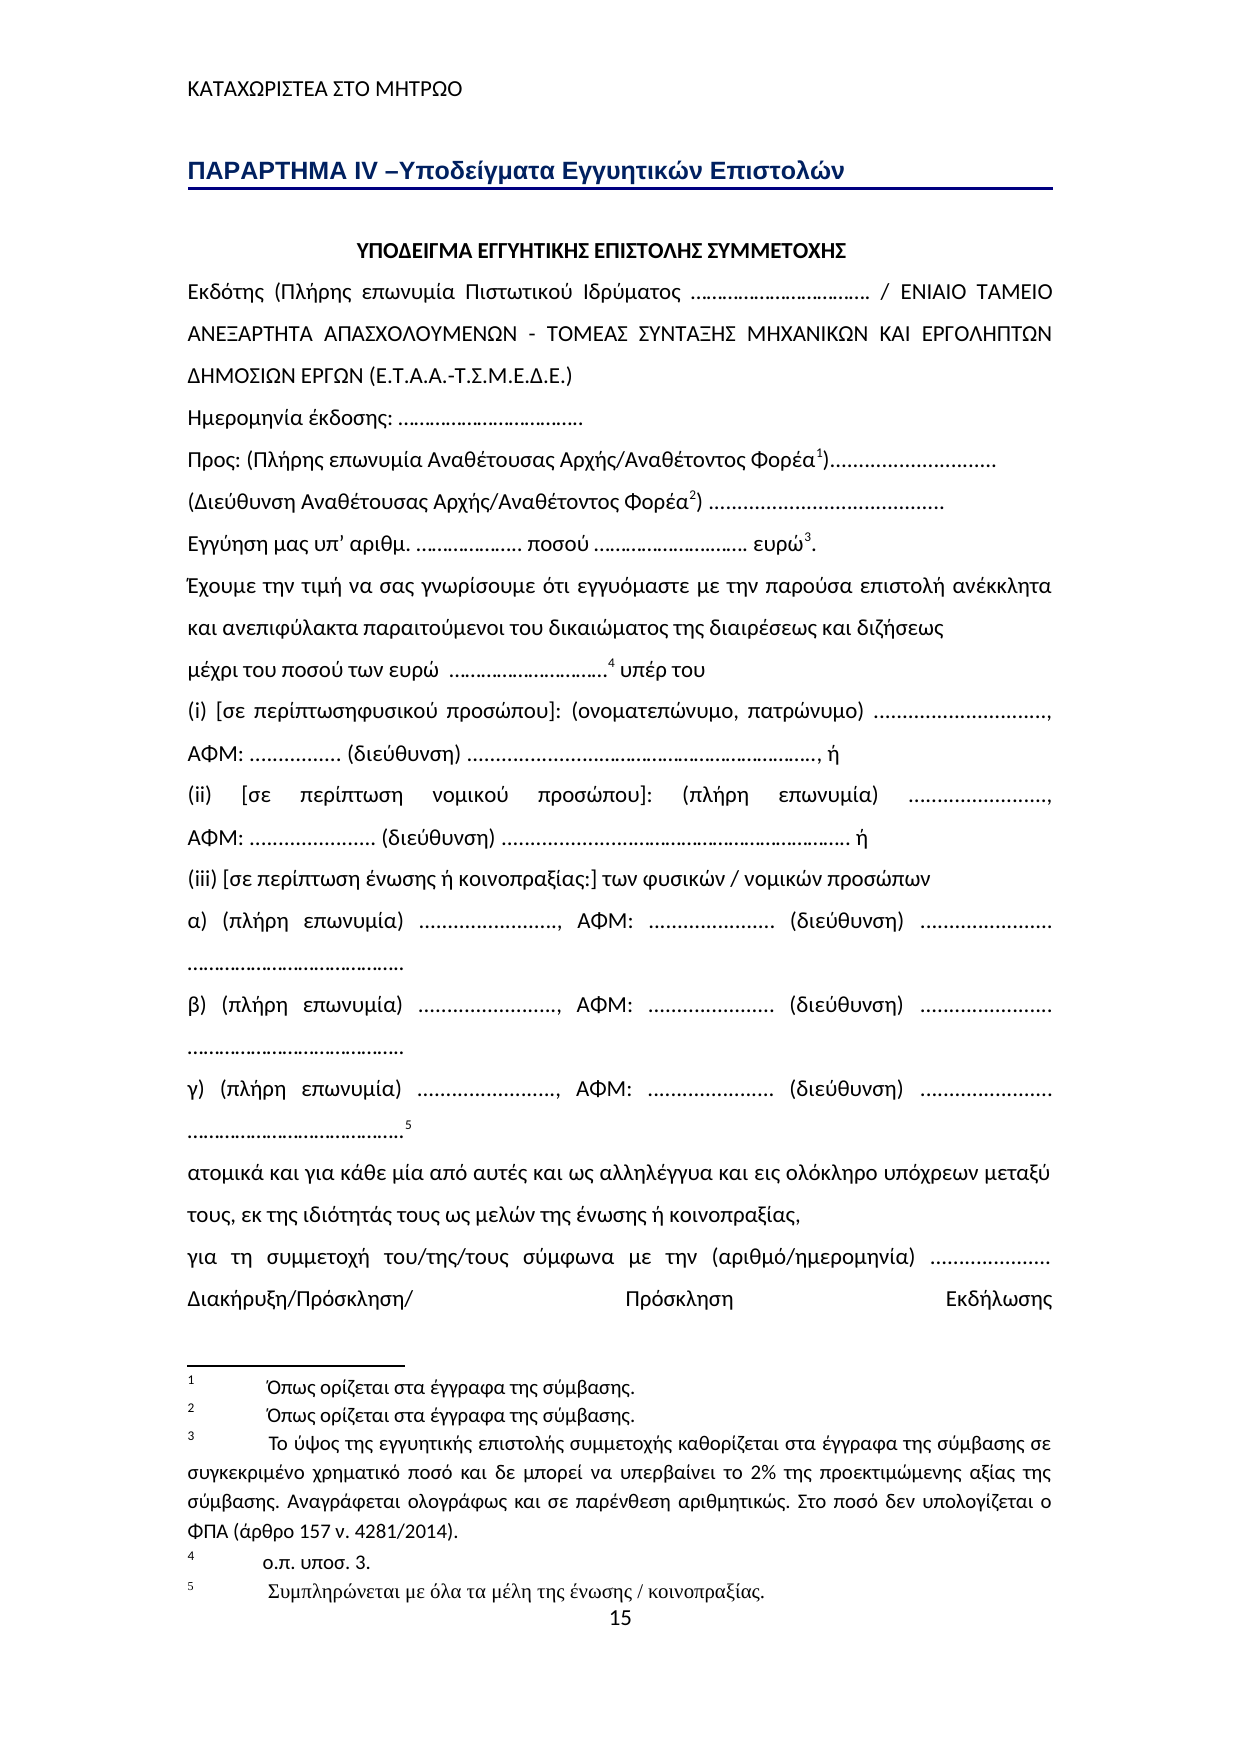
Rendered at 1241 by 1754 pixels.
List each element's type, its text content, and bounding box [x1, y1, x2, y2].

text (i) [σε περίπτωσηφυσικού προσώπου]: (ονοματεπώνυμο, πατρώνυμο) .............................., ΑΦΜ: ................ (διεύθυνση) .......................………………………………….., ή [187, 697, 1053, 767]
text ΥΠΟΔΕΙΓΜΑ ΕΓΓΥΗΤΙΚΗΣ ΕΠΙΣΤΟΛΗΣ ΣΥΜΜΕΤΟΧΗΣ [150, 236, 1053, 264]
text Ημερομηνία έκδοσης: …………………………….. [187, 403, 1053, 431]
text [187, 1242, 1053, 1312]
text α) (πλήρη επωνυμία) ........................, ΑΦΜ: ...................... (διεύθυνση) .......................………………………………….. [187, 907, 1053, 977]
text ατομικά και για κάθε μία από αυτές και ως αλληλέγγυα και εις ολόκληρο υπόχρεων μεταξύ τους, εκ της ιδιότητάς τους ως μελών της ένωσης ή κοινοπραξίας, [187, 1158, 1053, 1228]
text μέχρι του ποσού των ευρώ ………………………… υπέρ του [187, 655, 1053, 683]
text Προς: (Πλήρης επωνυμία Αναθέτουσας Αρχής/Αναθέτοντος Φορέα)............................. [187, 445, 1053, 473]
text Έχουμε την τιμή να σας γνωρίσουμε ότι εγγυόμαστε με την παρούσα επιστολή ανέκκλητα και ανεπιφύλακτα παραιτούμενοι του δικαιώματος της διαιρέσεως και διζήσεως [187, 571, 1053, 641]
text (iii) [σε περίπτωση ένωσης ή κοινοπραξίας:] των φυσικών / νομικών προσώπων [187, 864, 1053, 893]
text β) (πλήρη επωνυμία) ........................, ΑΦΜ: ...................... (διεύθυνση) .......................………………………………….. [187, 991, 1053, 1061]
subtitle ΠΑΡΑΡΤΗΜΑ IV –Υποδείγματα Εγγυητικών Επιστολών [187, 156, 1053, 190]
text (ii) [σε περίπτωση νομικού προσώπου]: (πλήρη επωνυμία) ........................, ΑΦΜ: ...................... (διεύθυνση) .......................………………………………….. ή [187, 781, 1053, 851]
text (Διεύθυνση Αναθέτουσας Αρχής/Αναθέτοντος Φορέα) ......................................... [187, 487, 1053, 515]
text Εκδότης (Πλήρης επωνυμία Πιστωτικού Ιδρύματος ……………………………. / ΕΝΙΑΙΟ ΤΑΜΕΙΟ ΑΝΕΞΑΡΤΗΤΑ ΑΠΑΣΧΟΛΟΥΜΕΝΩΝ - ΤΟΜΕΑΣ ΣΥΝΤΑΞΗΣ ΜΗΧΑΝΙΚΩΝ ΚΑΙ ΕΡΓΟΛΗΠΤΩΝ ΔΗΜΟΣΙΩΝ ΕΡΓΩΝ (Ε.Τ.Α.Α.-Τ.Σ.Μ.Ε.Δ.Ε.) [187, 277, 1053, 389]
text Εγγύηση μας υπ’ αριθμ. ……………….. ποσού ………………….……. ευρώ. [187, 529, 1053, 557]
text γ) (πλήρη επωνυμία) ........................, ΑΦΜ: ...................... (διεύθυνση) .......................………………………………….. [187, 1074, 1053, 1144]
